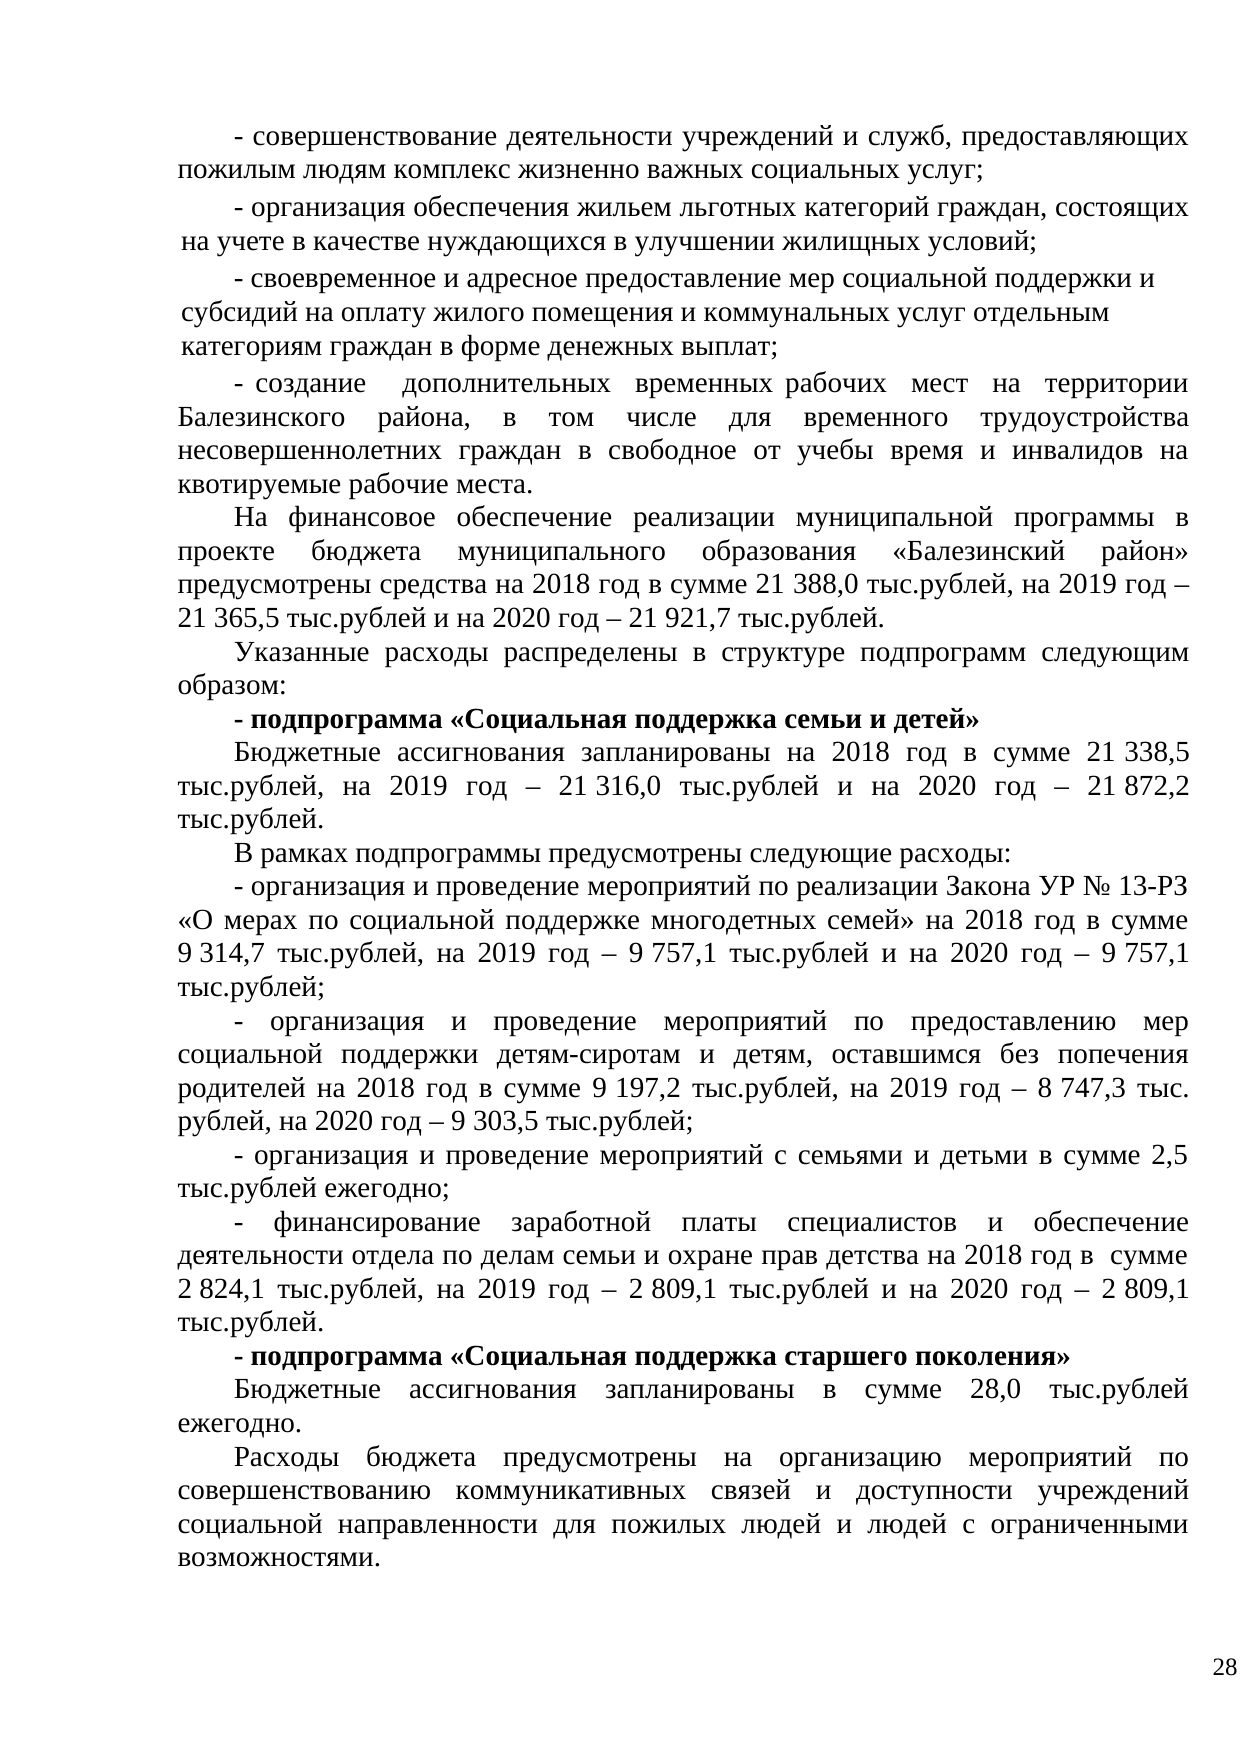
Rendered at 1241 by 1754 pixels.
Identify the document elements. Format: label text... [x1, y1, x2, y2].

text В рамках подпрограммы предусмотрены следующие расходы: [177, 835, 1190, 868]
text Бюджетные ассигнования запланированы в сумме 28,0 тыс.рублей ежегодно. [177, 1372, 1190, 1439]
text Указанные расходы распределены в структуре подпрограмм следующим образом: [177, 634, 1190, 701]
text - подпрограмма «Социальная поддержка семьи и детей» [177, 701, 1190, 734]
text - организация и проведение мероприятий по предоставлению мер социальной поддержки детям-сиротам и детям, оставшимся без попечения родителей на 2018 год в сумме 9 197,2 тыс.рублей, на 2019 год – 8 747,3 тыс. рублей, на 2020 год – 9 303,5 тыс.рублей; [177, 1003, 1190, 1137]
text - финансирование заработной платы специалистов и обеспечение деятельности отдела по делам семьи и охране прав детства на 2018 год в сумме 2 824,1 тыс.рублей, на 2019 год – 2 809,1 тыс.рублей и на 2020 год – 2 809,1 тыс.рублей. [177, 1204, 1190, 1338]
text - подпрограмма «Социальная поддержка старшего поколения» [177, 1338, 1190, 1372]
text - создание дополнительных временных рабочих мест на территории Балезинского района, в том числе для временного трудоустройства несовершеннолетних граждан в свободное от учебы время и инвалидов на квотируемые рабочие места. [177, 365, 1190, 499]
text - организация обеспечения жильем льготных категорий граждан, состоящих на учете в качестве нуждающихся в улучшении жилищных условий; [181, 189, 1190, 256]
text - совершенствование деятельности учреждений и служб, предоставляющих пожилым людям комплекс жизненно важных социальных услуг; [177, 118, 1190, 185]
text - организация и проведение мероприятий по реализации Закона УР № 13-РЗ «О мерах по социальной поддержке многодетных семей» на 2018 год в сумме 9 314,7 тыс.рублей, на 2019 год – 9 757,1 тыс.рублей и на 2020 год – 9 757,1 тыс.рублей; [177, 868, 1190, 1003]
text Бюджетные ассигнования запланированы на 2018 год в сумме 21 338,5 тыс.рублей, на 2019 год – 21 316,0 тыс.рублей и на 2020 год – 21 872,2 тыс.рублей. [177, 734, 1190, 835]
text - своевременное и адресное предоставление мер социальной поддержки и субсидий на оплату жилого помещения и коммунальных услуг отдельным категориям граждан в форме денежных выплат; [181, 261, 1190, 361]
text Расходы бюджета предусмотрены на организацию мероприятий по совершенствованию коммуникативных связей и доступности учреждений социальной направленности для пожилых людей и людей с ограниченными возможностями. [177, 1439, 1190, 1573]
text - организация и проведение мероприятий с семьями и детьми в сумме 2,5 тыс.рублей ежегодно; [177, 1137, 1190, 1204]
text На финансовое обеспечение реализации муниципальной программы в проекте бюджета муниципального образования «Балезинский район» предусмотрены средства на 2018 год в сумме 21 388,0 тыс.рублей, на 2019 год – 21 365,5 тыс.рублей и на 2020 год – 21 921,7 тыс.рублей. [177, 499, 1190, 634]
